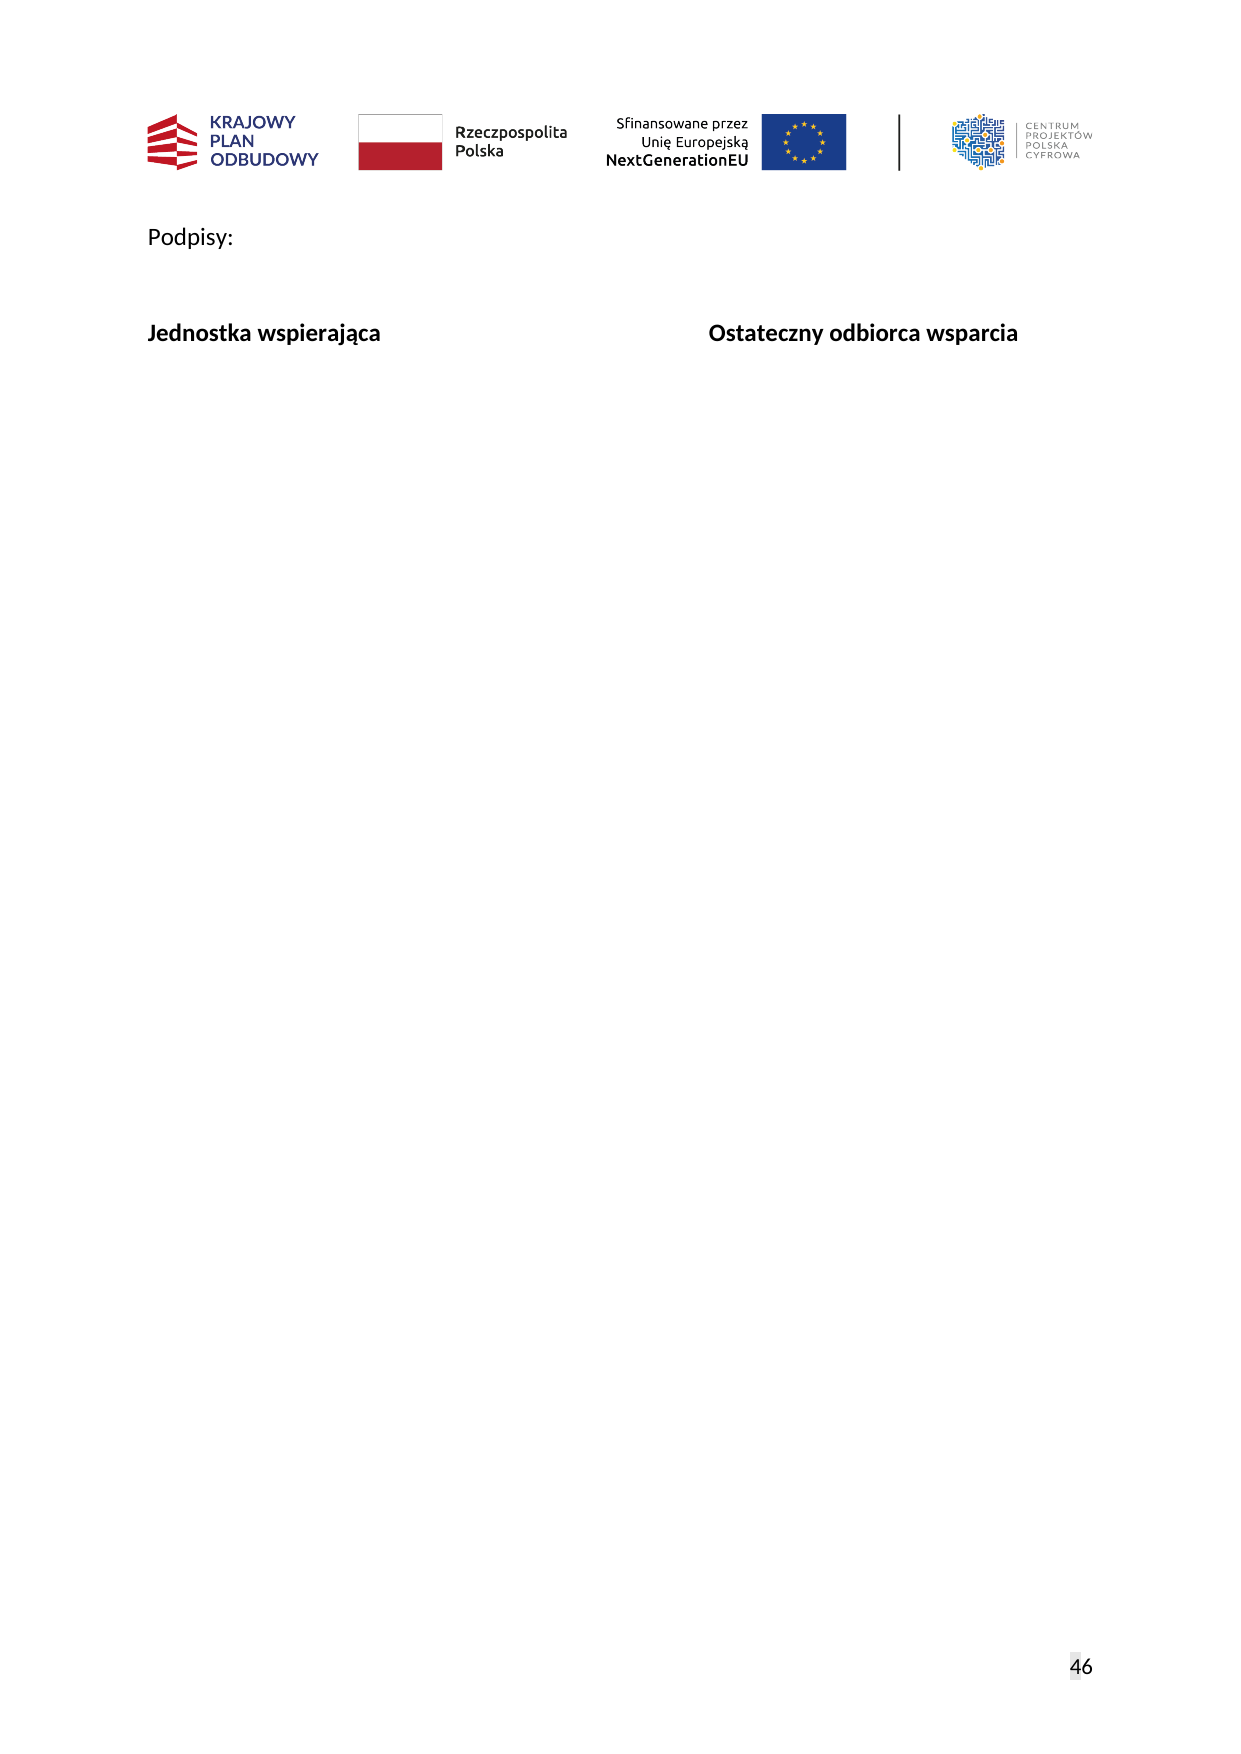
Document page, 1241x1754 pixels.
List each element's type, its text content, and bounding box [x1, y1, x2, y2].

picture [147, 114, 1093, 171]
text Podpisy: [148, 222, 1093, 252]
text Jednostka wspierająca Ostateczny odbiorca wsparcia [148, 317, 1093, 348]
